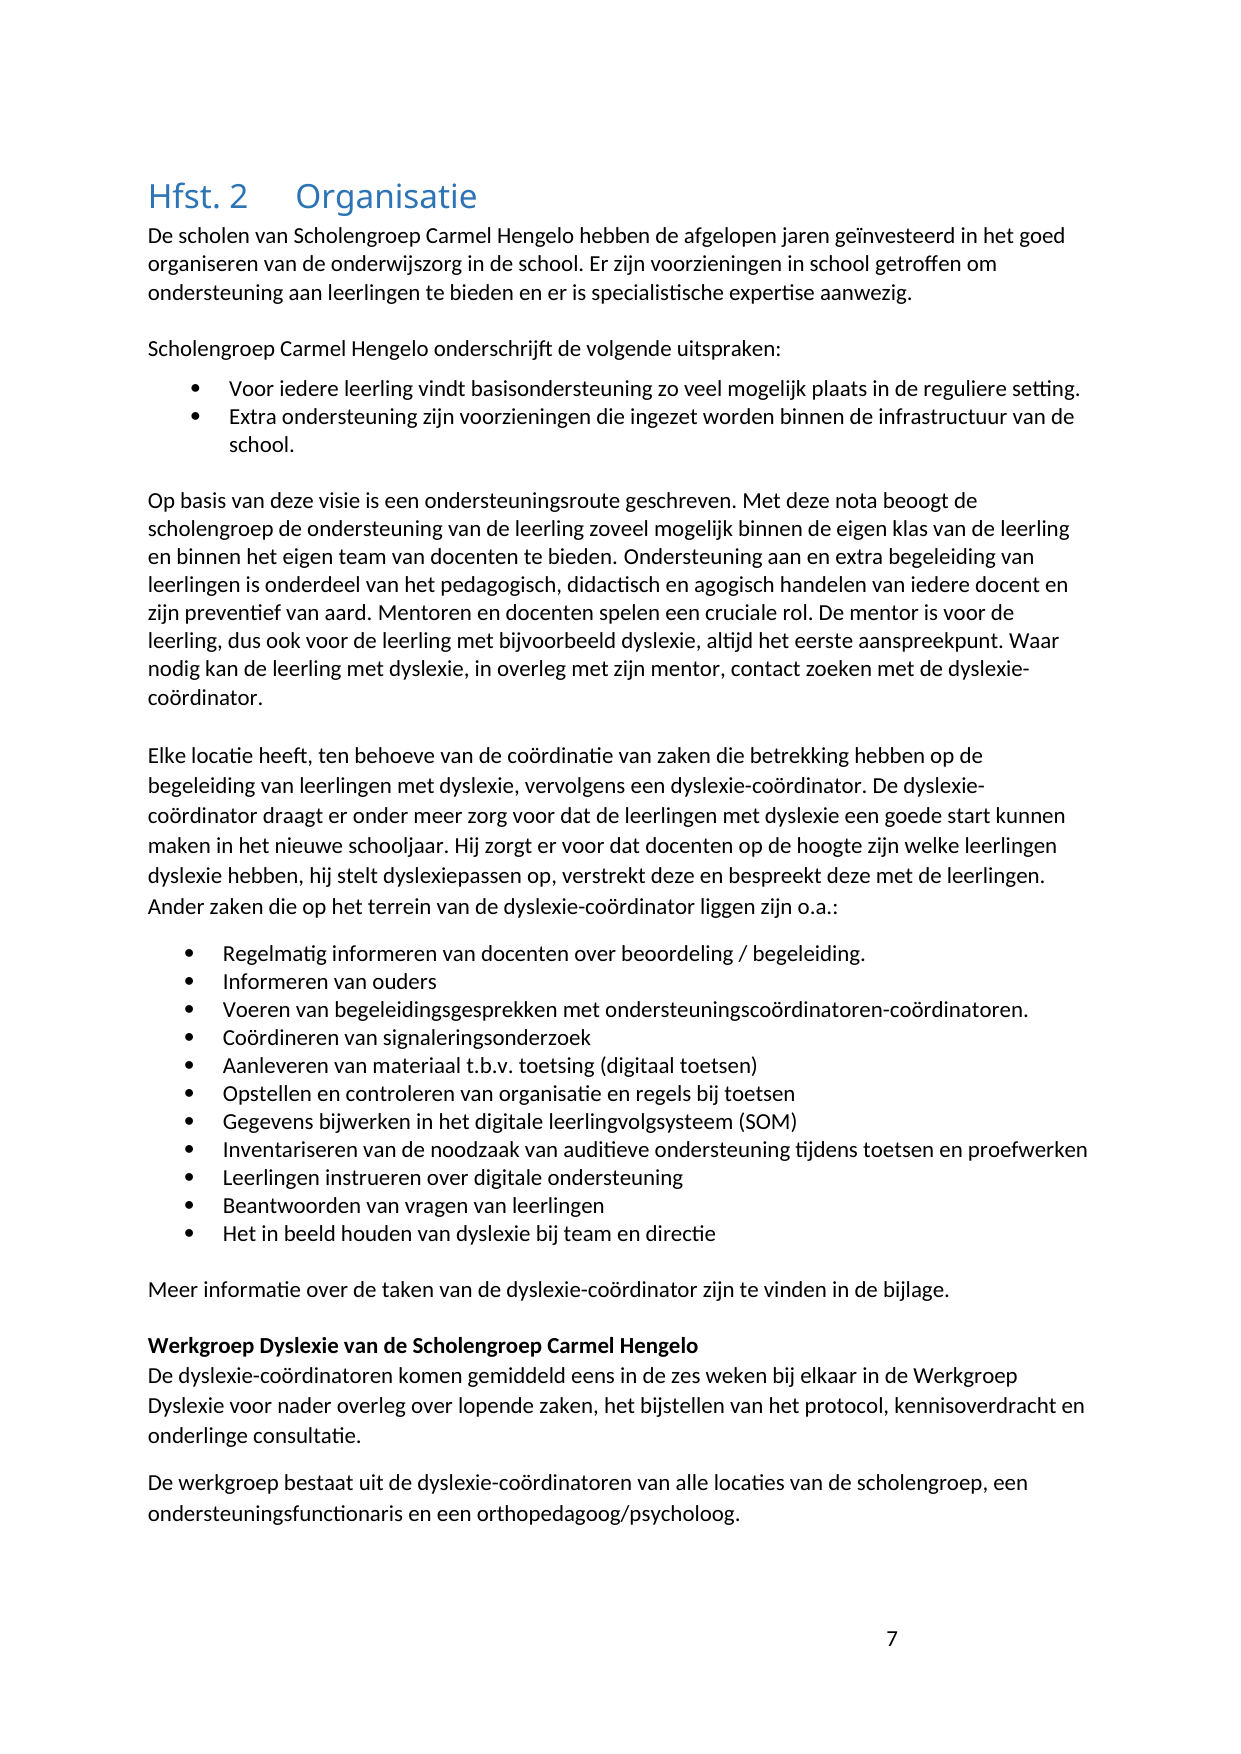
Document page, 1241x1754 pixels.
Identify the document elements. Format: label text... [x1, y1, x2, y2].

list Gegevens bijwerken in het digitale leerlingvolgsysteem (SOM) [185, 1107, 1093, 1135]
text Meer informatie over de taken van de dyslexie-coördinator zijn te vinden in de bijlage. [148, 1275, 1093, 1303]
list Opstellen en controleren van organisatie en regels bij toetsen [185, 1079, 1093, 1107]
subtitle Hfst. 2 Organisatie [148, 173, 1093, 218]
list Inventariseren van de noodzaak van auditieve ondersteuning tijdens toetsen en proefwerken [185, 1135, 1093, 1163]
text De scholen van Scholengroep Carmel Hengelo hebben de afgelopen jaren geïnvesteerd in het goed organiseren van de onderwijszorg in de school. Er zijn voorzieningen in school getroffen om ondersteuning aan leerlingen te bieden en er is specialistische expertise aanwezig. Scholengroep Carmel Hengelo onderschrijft de volgende uitspraken: [148, 222, 1093, 362]
list Coördineren van signaleringsonderzoek [185, 1023, 1093, 1051]
list Informeren van ouders [185, 967, 1093, 995]
list Extra ondersteuning zijn voorzieningen die ingezet worden binnen de infrastructuur van de school. [191, 402, 1093, 458]
list Aanleveren van materiaal t.b.v. toetsing (digitaal toetsen) [185, 1051, 1093, 1079]
list Regelmatig informeren van docenten over beoordeling / begeleiding. [185, 939, 1093, 967]
list Voeren van begeleidingsgesprekken met ondersteuningscoördinatoren-coördinatoren. [185, 995, 1093, 1023]
text Op basis van deze visie is een ondersteuningsroute geschreven. Met deze nota beoogt de scholengroep de ondersteuning van de leerling zoveel mogelijk binnen de eigen klas van de leerling en binnen het eigen team van docenten te bieden. Ondersteuning aan en extra begeleiding van leerlingen is onderdeel van het pedagogisch, didactisch en agogisch handelen van iedere docent en zijn preventief van aard. Mentoren en docenten spelen een cruciale rol. De mentor is voor de leerling, dus ook voor de leerling met bijvoorbeeld dyslexie, altijd het eerste aanspreekpunt. Waar nodig kan de leerling met dyslexie, in overleg met zijn mentor, contact zoeken met de dyslexie-coördinator. [148, 458, 1093, 711]
text Werkgroep Dyslexie van de Scholengroep Carmel Hengelo De dyslexie-coördinatoren komen gemiddeld eens in de zes weken bij elkaar in de Werkgroep Dyslexie voor nader overleg over lopende zaken, het bijstellen van het protocol, kennisoverdracht en onderlinge consultatie. [148, 1331, 1093, 1450]
list Leerlingen instrueren over digitale ondersteuning [185, 1163, 1093, 1191]
list Beantwoorden van vragen van leerlingen [185, 1191, 1093, 1219]
list Het in beeld houden van dyslexie bij team en directie [185, 1219, 1093, 1247]
text Elke locatie heeft, ten behoeve van de coördinatie van zaken die betrekking hebben op de begeleiding van leerlingen met dyslexie, vervolgens een dyslexie-coördinator. De dyslexie-coördinator draagt er onder meer zorg voor dat de leerlingen met dyslexie een goede start kunnen maken in het nieuwe schooljaar. Hij zorgt er voor dat docenten op de hoogte zijn welke leerlingen dyslexie hebben, hij stelt dyslexiepassen op, verstrekt deze en bespreekt deze met de leerlingen. Ander zaken die op het terrein van de dyslexie-coördinator liggen zijn o.a.: [148, 711, 1093, 920]
list Voor iedere leerling vindt basisondersteuning zo veel mogelijk plaats in de reguliere setting. [191, 374, 1093, 402]
text De werkgroep bestaat uit de dyslexie-coördinatoren van alle locaties van de scholengroep, een ondersteuningsfunctionaris en een orthopedagoog/psycholoog. [148, 1468, 1093, 1527]
